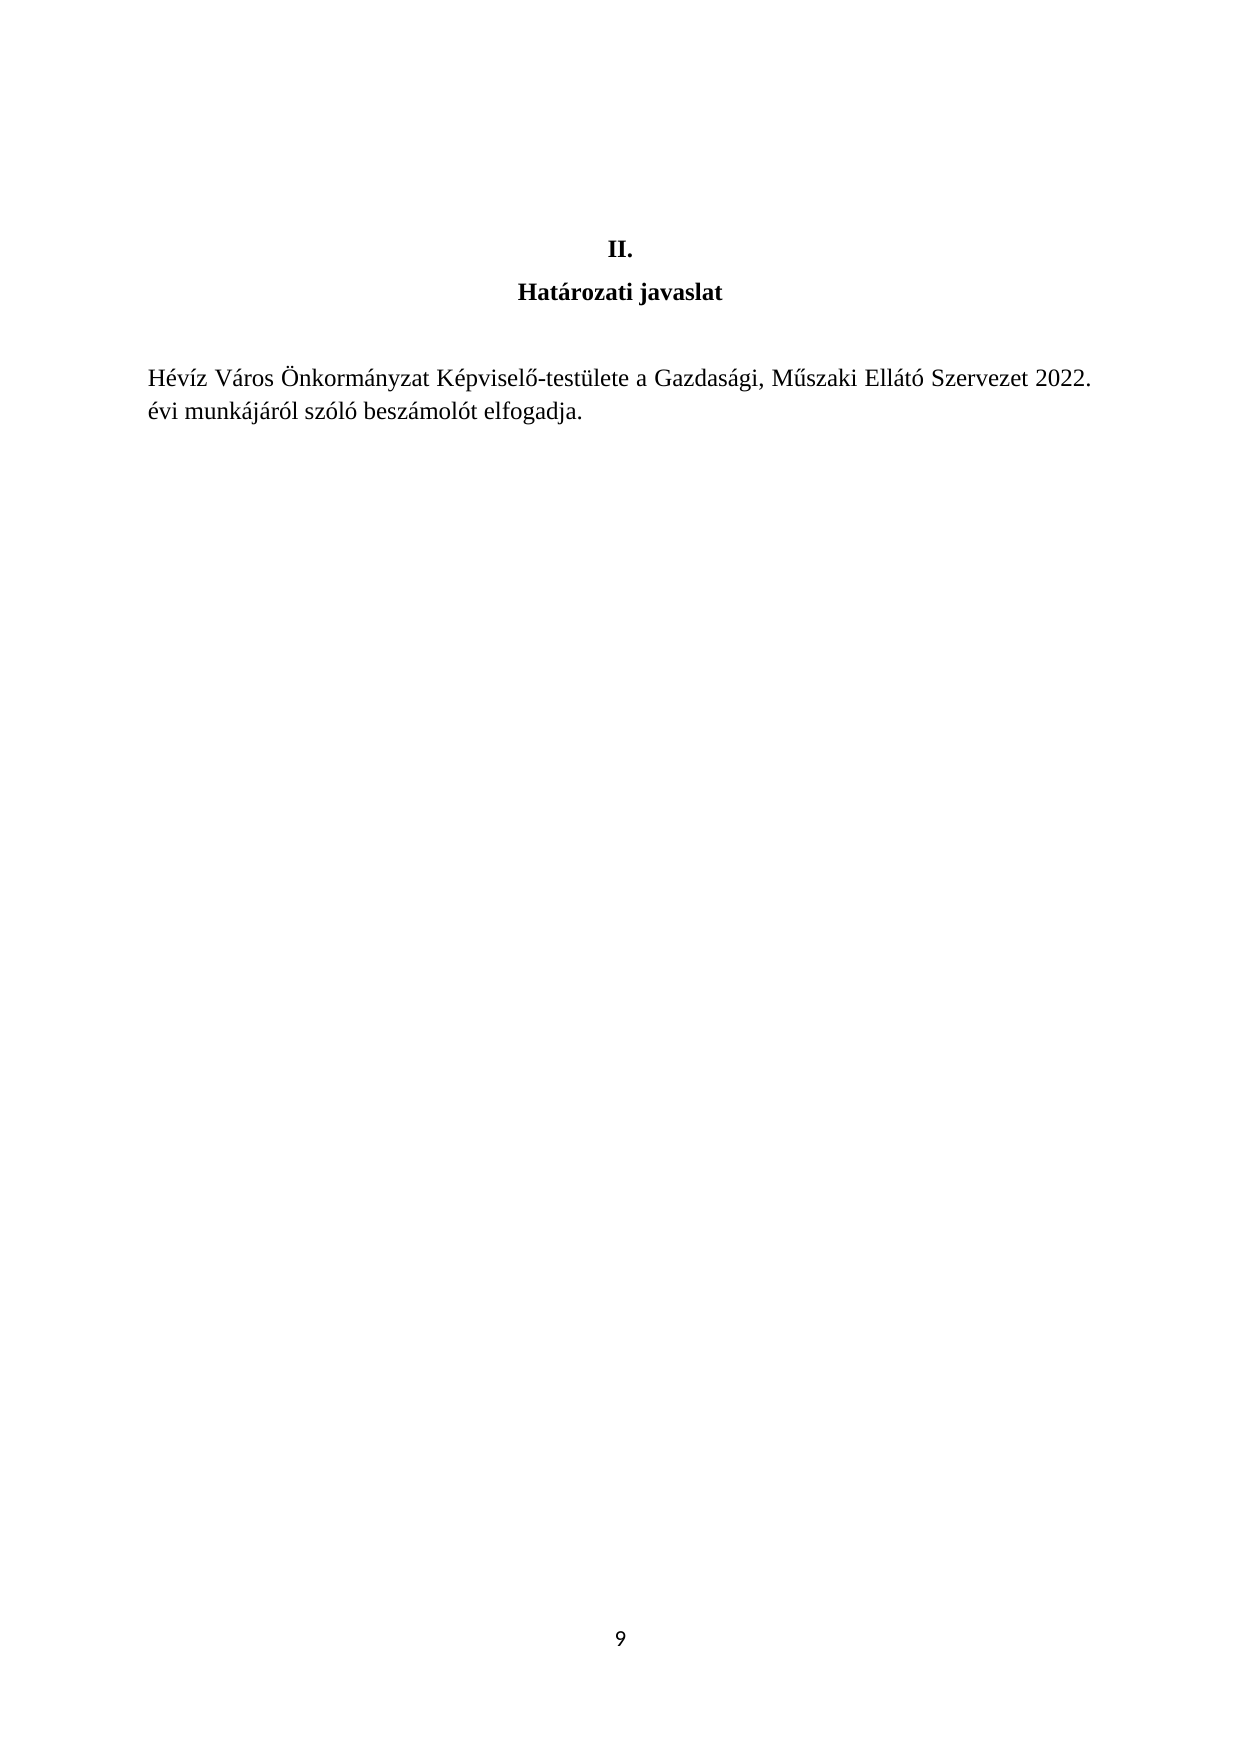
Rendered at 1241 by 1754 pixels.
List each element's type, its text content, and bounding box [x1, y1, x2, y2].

text II. [148, 234, 1093, 263]
text Határozati javaslat [148, 277, 1093, 306]
text Hévíz Város Önkormányzat Képviselő-testülete a Gazdasági, Műszaki Ellátó Szervezet 2022. évi munkájáról szóló beszámolót elfogadja. [148, 363, 1093, 425]
